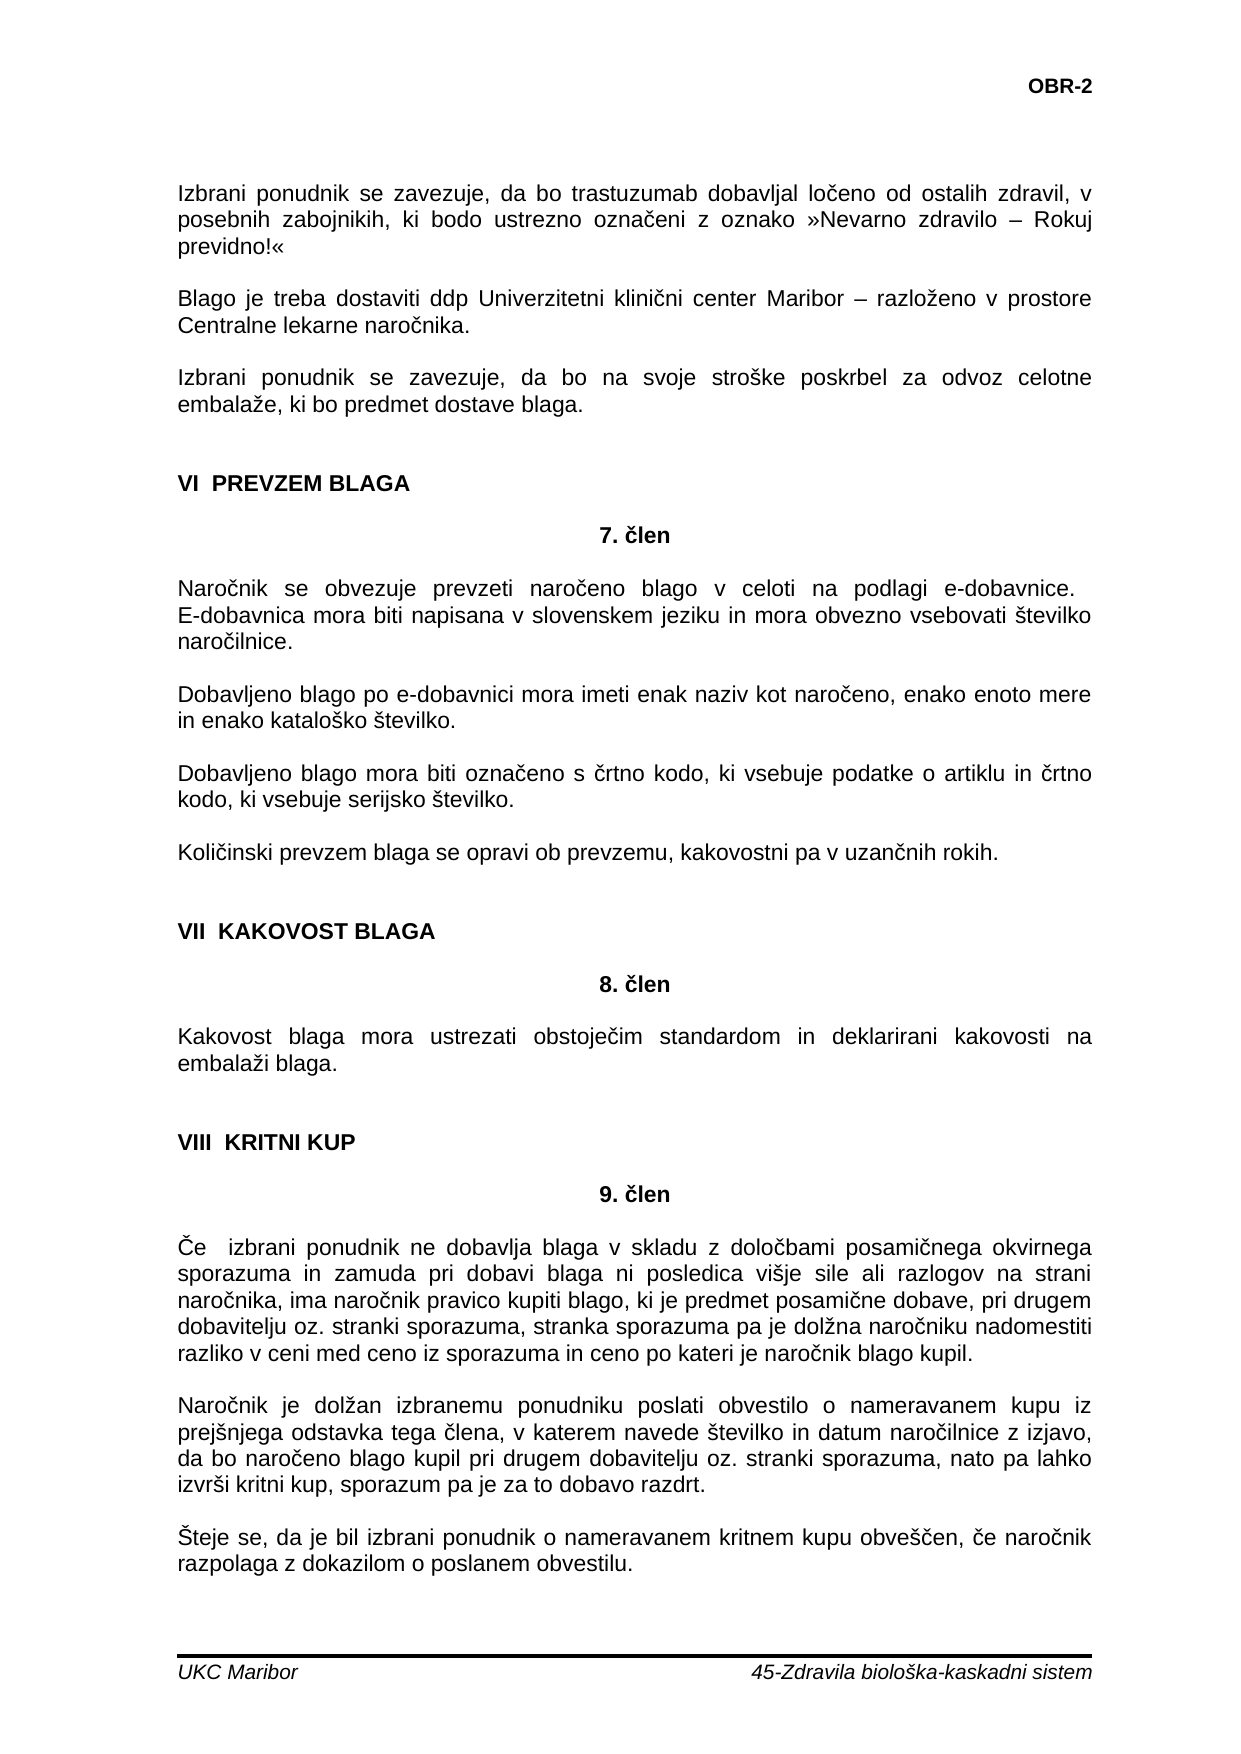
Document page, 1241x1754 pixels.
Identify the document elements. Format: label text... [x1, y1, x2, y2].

text VI PREVZEM BLAGA [177, 470, 1092, 496]
text Dobavljeno blago po e-dobavnici mora imeti enak naziv kot naročeno, enako enoto mere in enako kataloško številko. [177, 681, 1092, 733]
text 9. člen [177, 1181, 1092, 1208]
text Kakovost blaga mora ustrezati obstoječim standardom in deklarirani kakovosti na embalaži blaga. [177, 1023, 1092, 1076]
text Količinski prevzem blaga se opravi ob prevzemu, kakovostni pa v uzančnih rokih. [177, 839, 1092, 865]
text Če izbrani ponudnik ne dobavlja blaga v skladu z določbami posamičnega okvirnega sporazuma in zamuda pri dobavi blaga ni posledica višje sile ali razlogov na strani naročnika, ima naročnik pravico kupiti blago, ki je predmet posamične dobave, pri drugem dobavitelju oz. stranki sporazuma, stranka sporazuma pa je dolžna naročniku nadomestiti razliko v ceni med ceno iz sporazuma in ceno po kateri je naročnik blago kupil. [177, 1234, 1092, 1366]
text Blago je treba dostaviti ddp Univerzitetni klinični center Maribor – razloženo v prostore Centralne lekarne naročnika. [177, 285, 1092, 338]
text Šteje se, da je bil izbrani ponudnik o nameravanem kritnem kupu obveščen, če naročnik razpolaga z dokazilom o poslanem obvestilu. [177, 1524, 1092, 1577]
text Izbrani ponudnik se zavezuje, da bo na svoje stroške poskrbel za odvoz celotne embalaže, ki bo predmet dostave blaga. [177, 364, 1092, 417]
text Naročnik se obvezuje prevzeti naročeno blago v celoti na podlagi e-dobavnice. E-dobavnica mora biti napisana v slovenskem jeziku in mora obvezno vsebovati številko naročilnice. [177, 575, 1092, 654]
subtitle VII KAKOVOST BLAGA [177, 918, 1092, 944]
text 8. člen [177, 971, 1092, 997]
text Naročnik je dolžan izbranemu ponudniku poslati obvestilo o nameravanem kupu iz prejšnjega odstavka tega člena, v katerem navede številko in datum naročilnice z izjavo, da bo naročeno blago kupil pri drugem dobavitelju oz. stranki sporazuma, nato pa lahko izvrši kritni kup, sporazum pa je za to dobavo razdrt. [177, 1392, 1092, 1498]
text 7. člen [177, 522, 1092, 549]
text Izbrani ponudnik se zavezuje, da bo trastuzumab dobavljal ločeno od ostalih zdravil, v posebnih zabojnikih, ki bodo ustrezno označeni z oznako »Nevarno zdravilo – Rokuj previdno!« [177, 180, 1092, 259]
text Dobavljeno blago mora biti označeno s črtno kodo, ki vsebuje podatke o artiklu in črtno kodo, ki vsebuje serijsko številko. [177, 760, 1092, 812]
text VIII KRITNI KUP [177, 1129, 1092, 1155]
